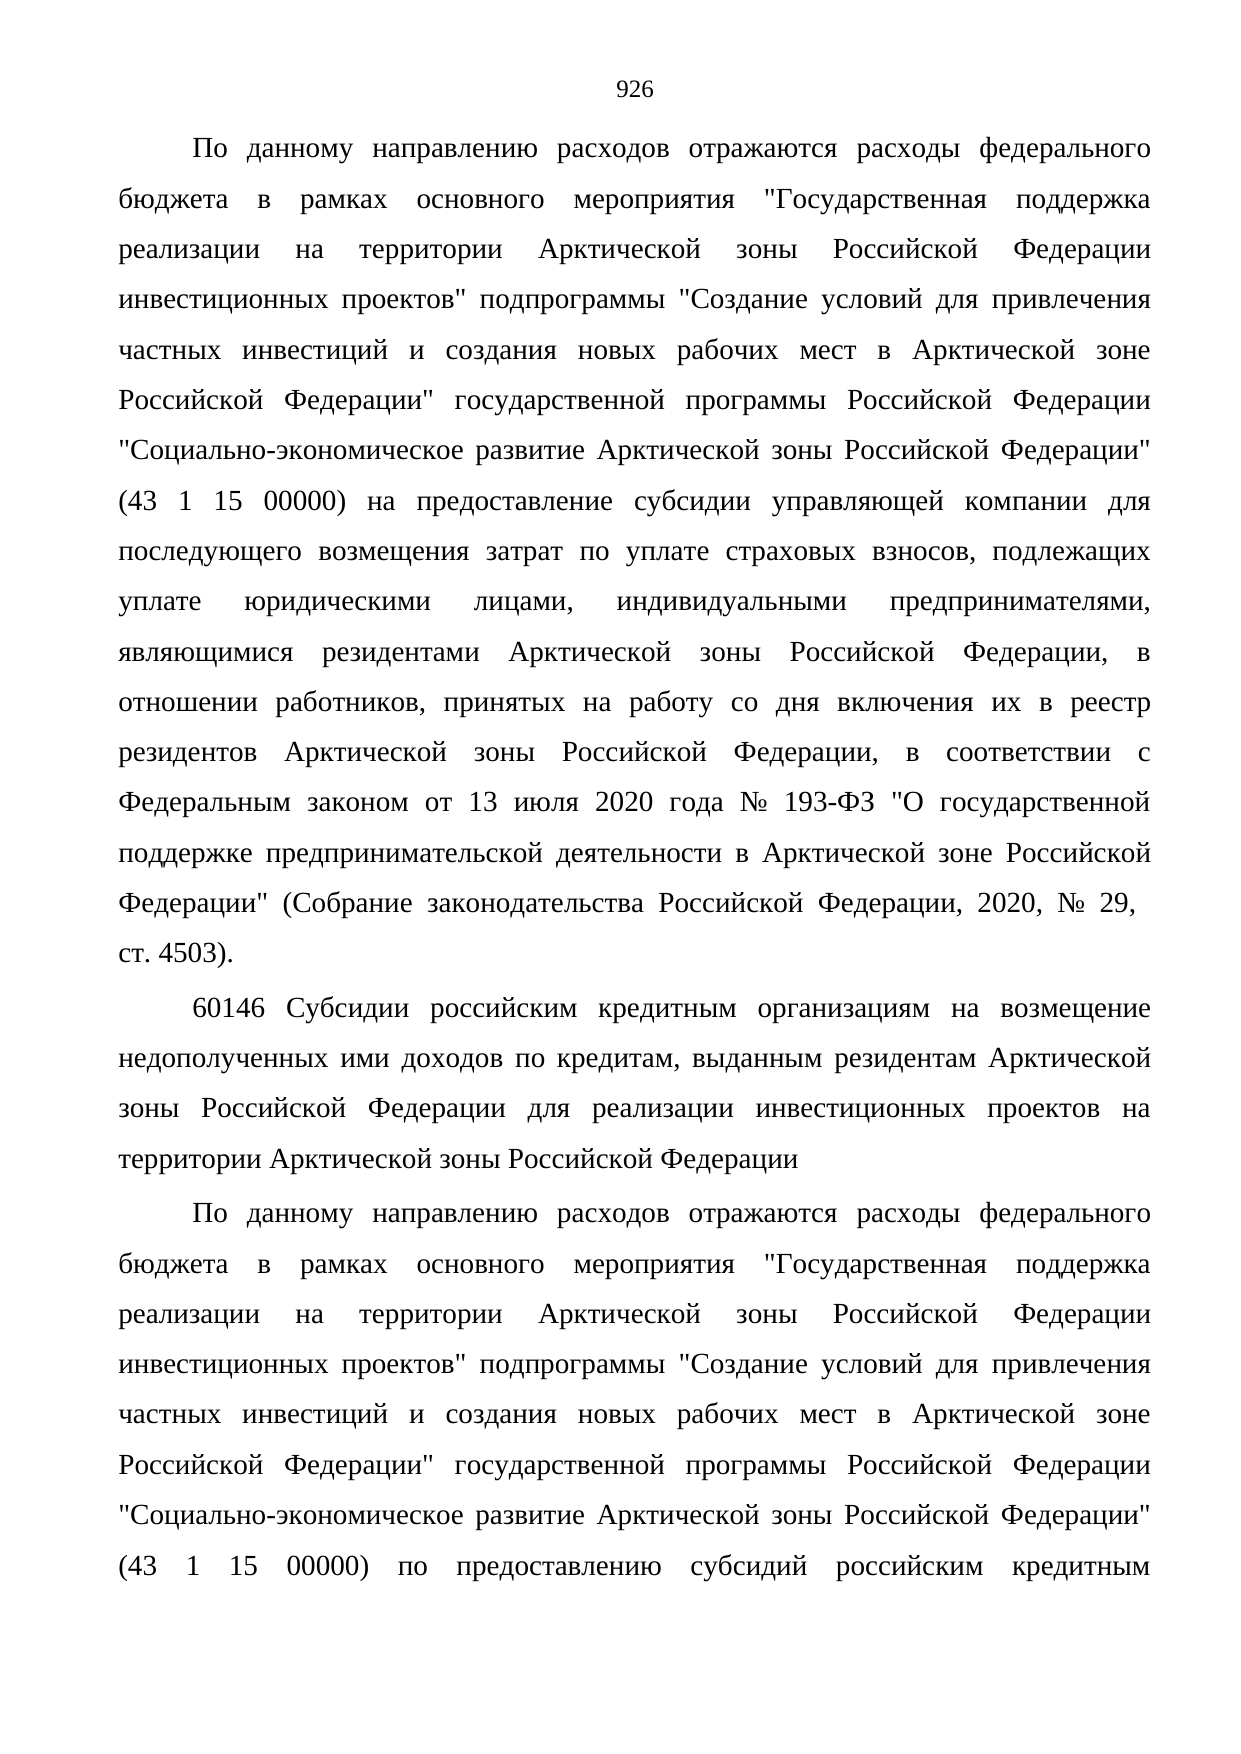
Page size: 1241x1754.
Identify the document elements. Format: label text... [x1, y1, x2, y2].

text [118, 1195, 1152, 1581]
text 60146 Субсидии российским кредитным организациям на возмещение недополученных ими доходов по кредитам, выданным резидентам Арктической зоны Российской Федерации для реализации инвестиционных проектов на территории Арктической зоны Российской Федерации [118, 990, 1152, 1174]
text По данному направлению расходов отражаются расходы федерального бюджета в рамках основного мероприятия "Государственная поддержка реализации на территории Арктической зоны Российской Федерации инвестиционных проектов" подпрограммы "Создание условий для привлечения частных инвестиций и создания новых рабочих мест в Арктической зоне Российской Федерации" государственной программы Российской Федерации "Социально-экономическое развитие Арктической зоны Российской Федерации" (43 1 15 00000) на предоставление субсидии управляющей компании для последующего возмещения затрат по уплате страховых взносов, подлежащих уплате юридическими лицами, индивидуальными предпринимателями, являющимися резидентами Арктической зоны Российской Федерации, в отношении работников, принятых на работу со дня включения их в реестр резидентов Арктической зоны Российской Федерации, в соответствии с Федеральным законом от 13 июля 2020 года № 193-ФЗ "О государственной поддержке предпринимательской деятельности в Арктической зоне Российской Федерации" (Собрание законодательства Российской Федерации, 2020, № 29, ст. 4503). [118, 131, 1152, 969]
